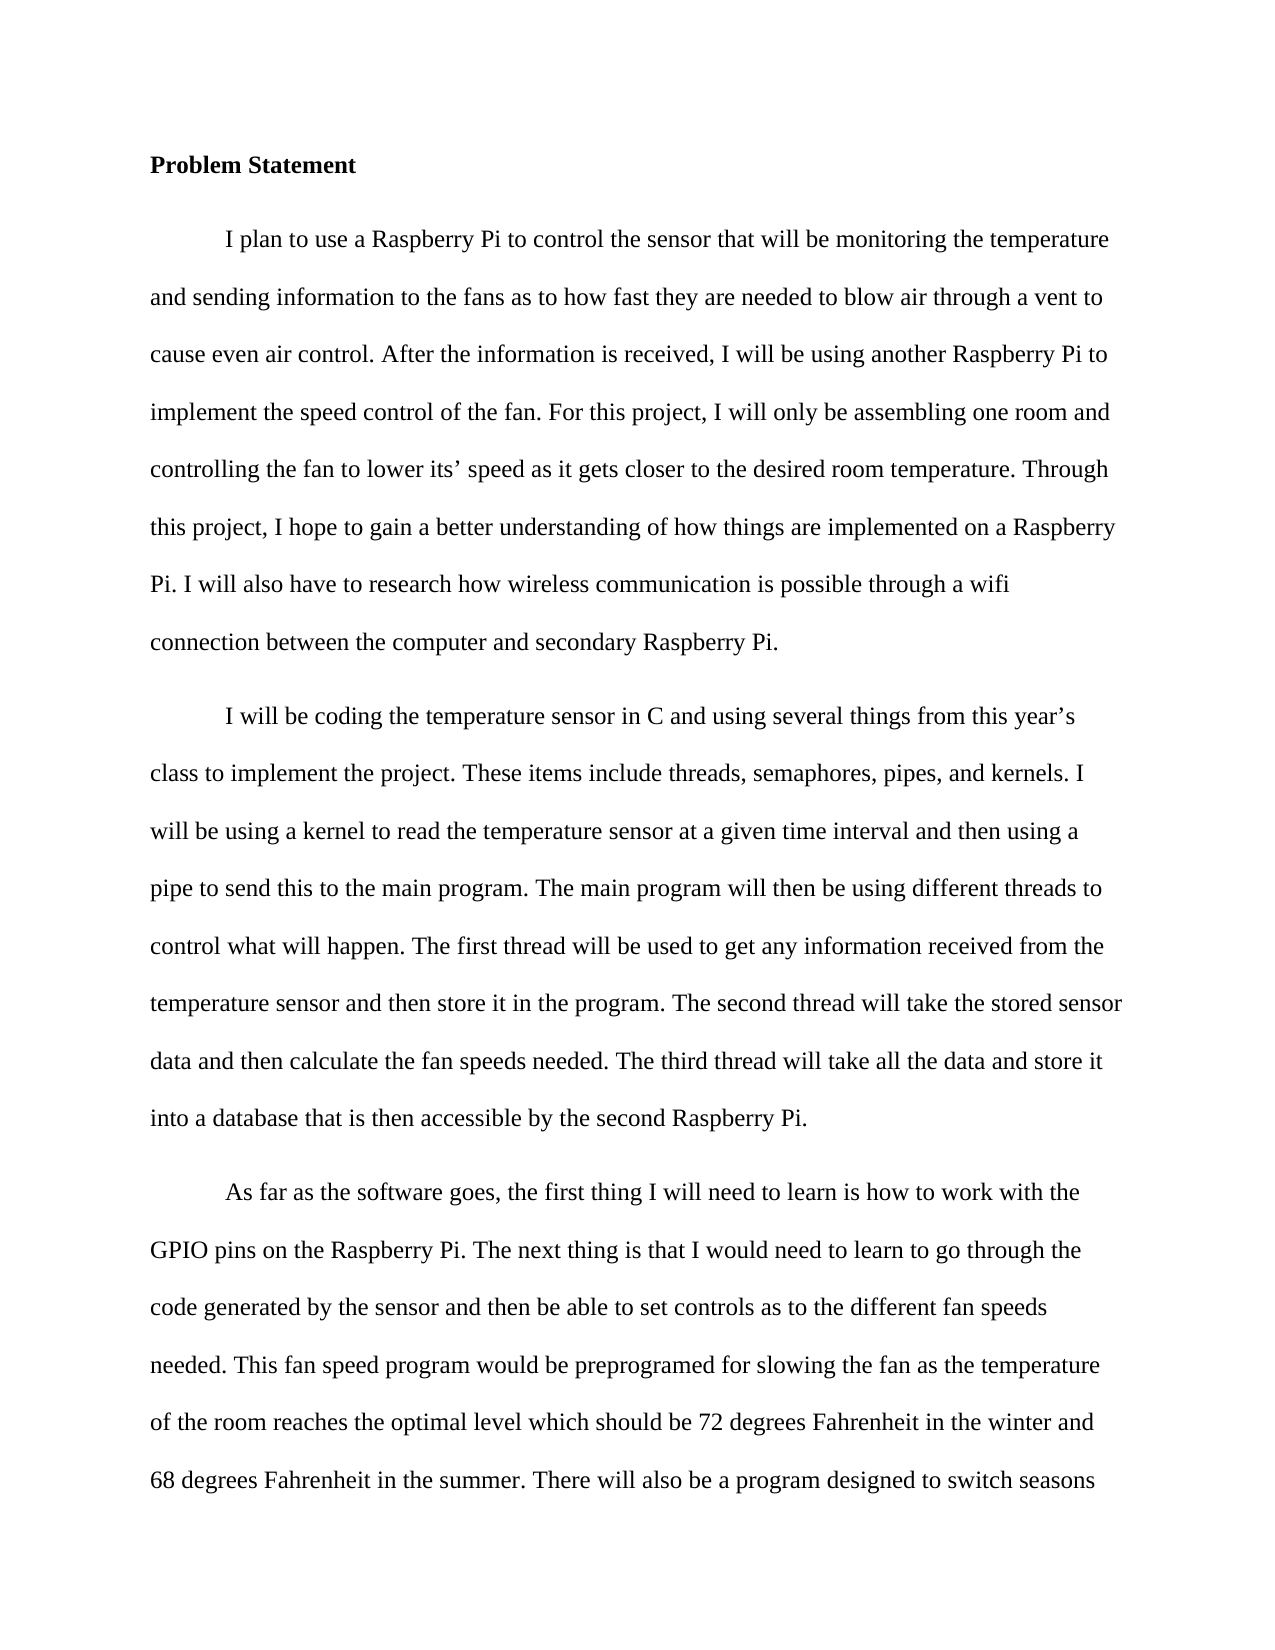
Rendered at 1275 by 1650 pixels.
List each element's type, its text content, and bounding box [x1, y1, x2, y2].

text I will be coding the temperature sensor in C and using several things from this year’s class to implement the project. These items include threads, semaphores, pipes, and kernels. I will be using a kernel to read the temperature sensor at a given time interval and then using a pipe to send this to the main program. The main program will then be using different threads to control what will happen. The first thread will be used to get any information received from the temperature sensor and then store it in the program. The second thread will take the stored sensor data and then calculate the fan speeds needed. The third thread will take all the data and store it into a database that is then accessible by the second Raspberry Pi. [150, 701, 1125, 1132]
text Problem Statement [150, 150, 1125, 179]
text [150, 1177, 1125, 1494]
text I plan to use a Raspberry Pi to control the sensor that will be monitoring the temperature and sending information to the fans as to how fast they are needed to blow air through a vent to cause even air control. After the information is received, I will be using another Raspberry Pi to implement the speed control of the fan. For this project, I will only be assembling one room and controlling the fan to lower its’ speed as it gets closer to the desired room temperature. Through this project, I hope to gain a better understanding of how things are implemented on a Raspberry Pi. I will also have to research how wireless communication is possible through a wifi connection between the computer and secondary Raspberry Pi. [150, 224, 1125, 655]
